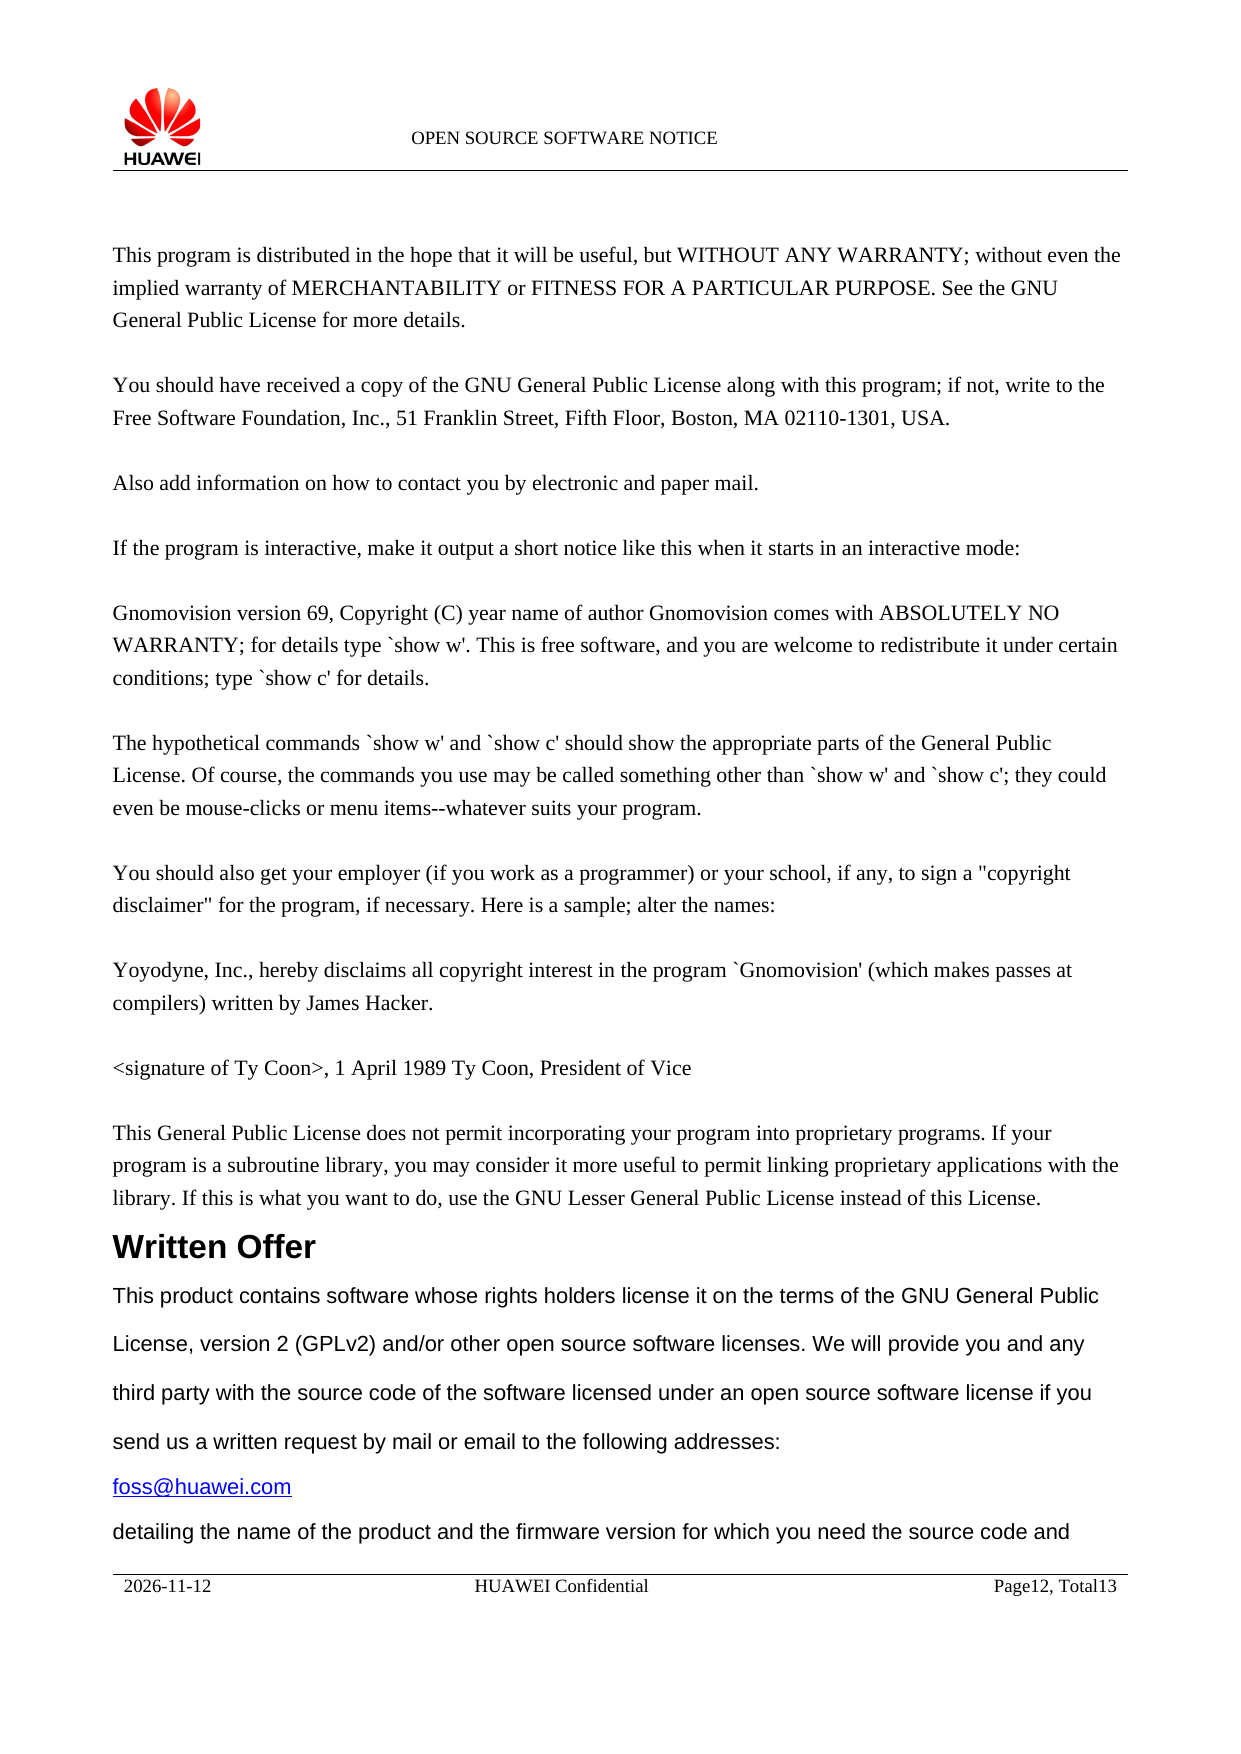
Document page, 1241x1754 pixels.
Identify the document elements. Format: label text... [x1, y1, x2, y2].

picture [124, 88, 201, 165]
text This product contains software whose rights holders license it on the terms of the GNU General Public License, version 2 (GPLv2) and/or other open source software licenses. We will provide you and any third party with the source code of the software licensed under an open source software license if you send us a written request by mail or email to the following addresses: [112, 1279, 1128, 1458]
text detailing the name of the product and the firmware version for which you need the source code and indicating how we can contact you. [112, 1515, 1128, 1548]
text foss@huawei.com [112, 1470, 1128, 1503]
text Written Offer [112, 1214, 1128, 1279]
